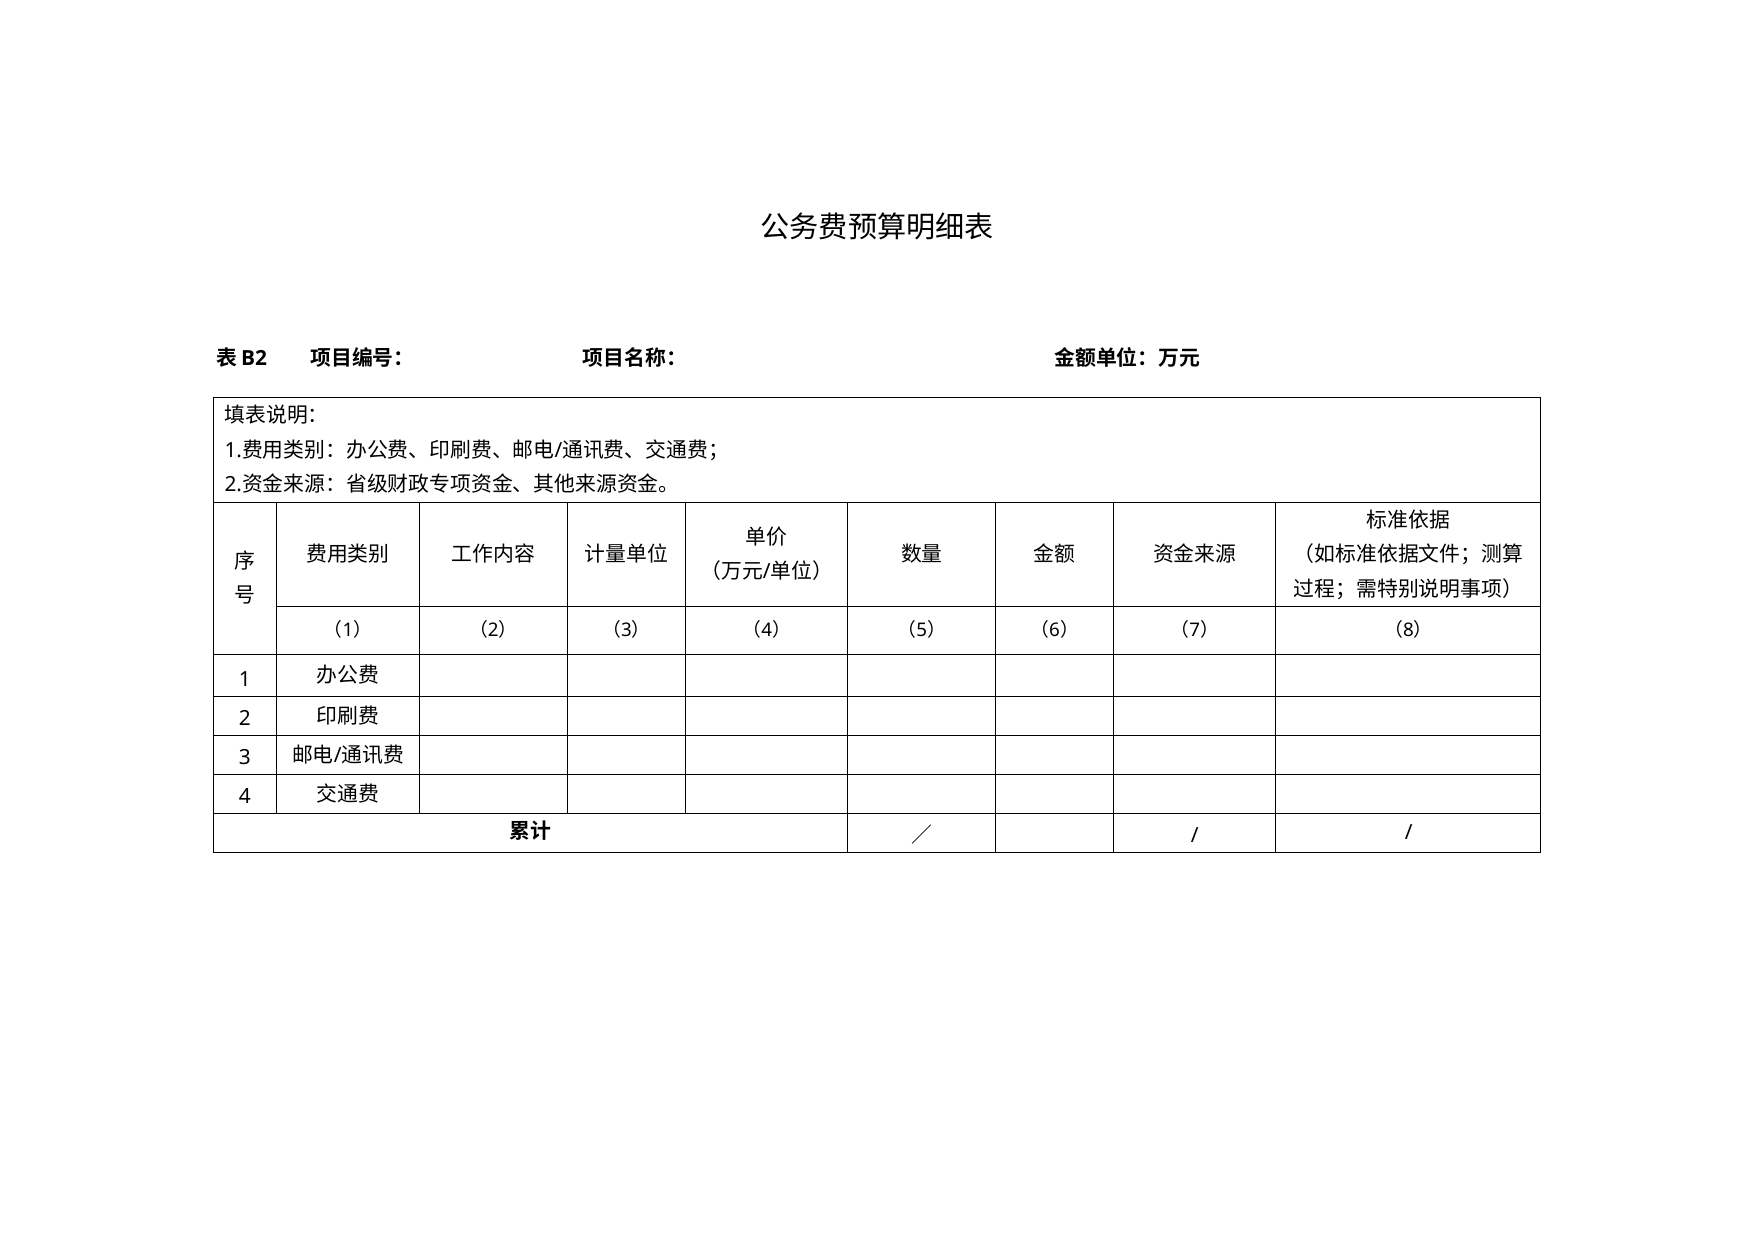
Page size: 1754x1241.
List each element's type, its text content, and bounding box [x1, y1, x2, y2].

table_cell [686, 697, 847, 735]
table_cell （3） [568, 607, 685, 654]
table_cell [1114, 736, 1275, 774]
table_cell （2） [420, 607, 567, 654]
table_cell 序号 [214, 503, 276, 654]
table_cell [1114, 775, 1275, 813]
table_cell [848, 736, 995, 774]
table_cell [996, 736, 1113, 774]
table_cell [686, 655, 847, 696]
table_cell 工作内容 [420, 503, 567, 606]
table_header 填表说明： 1.费用类别：办公费、印刷费、邮电/通讯费、交通费； 2.资金来源：省级财政专项资金、其他来源资金。 [214, 398, 1540, 502]
table_cell （5） [848, 607, 995, 654]
table_cell 邮电/通讯费 [277, 736, 419, 774]
table_cell [1276, 697, 1540, 735]
table_cell 累计 [214, 814, 847, 852]
table_cell [420, 736, 567, 774]
table_cell [568, 775, 685, 813]
table_cell （7） [1114, 607, 1275, 654]
table_cell / [1276, 814, 1540, 852]
table_cell [848, 775, 995, 813]
table_cell （1） [277, 607, 419, 654]
table_cell [420, 697, 567, 735]
table_cell 2 [214, 697, 276, 735]
table_cell [686, 736, 847, 774]
table_cell [848, 655, 995, 696]
table_cell 1 [214, 655, 276, 696]
table_cell [996, 775, 1113, 813]
table_cell 计量单位 [568, 503, 685, 606]
table_cell [568, 697, 685, 735]
table_cell ／ [848, 814, 995, 852]
table_cell [996, 655, 1113, 696]
table_cell （4） [686, 607, 847, 654]
table_cell [848, 697, 995, 735]
table_cell [568, 655, 685, 696]
table_cell （6） [996, 607, 1113, 654]
table_cell [1114, 655, 1275, 696]
table_cell （8） [1276, 607, 1540, 654]
table_cell [1276, 775, 1540, 813]
table_cell 费用类别 [277, 503, 419, 606]
table_cell 金额 [996, 503, 1113, 606]
table_cell 资金来源 [1114, 503, 1275, 606]
table_cell [1114, 697, 1275, 735]
table_cell 3 [214, 736, 276, 774]
table_cell 数量 [848, 503, 995, 606]
table_cell 印刷费 [277, 697, 419, 735]
table_cell [996, 814, 1113, 852]
table_cell [568, 736, 685, 774]
table_cell 4 [214, 775, 276, 813]
table_cell [1276, 736, 1540, 774]
table_cell 标准依据 （如标准依据文件；测算过程；需特别说明事项） [1276, 503, 1540, 606]
table_cell [420, 655, 567, 696]
table_cell / [1114, 814, 1275, 852]
table_cell 办公费 [277, 655, 419, 696]
table_cell [1276, 655, 1540, 696]
text 表B2 项目编号： 项目名称： 金额单位：万元 [195, 324, 1559, 390]
text 公务费预算明细表 [195, 192, 1559, 258]
table_cell [996, 697, 1113, 735]
table_cell 交通费 [277, 775, 419, 813]
table_cell 单价 （万元/单位） [686, 503, 847, 606]
table_cell [686, 775, 847, 813]
table_cell [420, 775, 567, 813]
